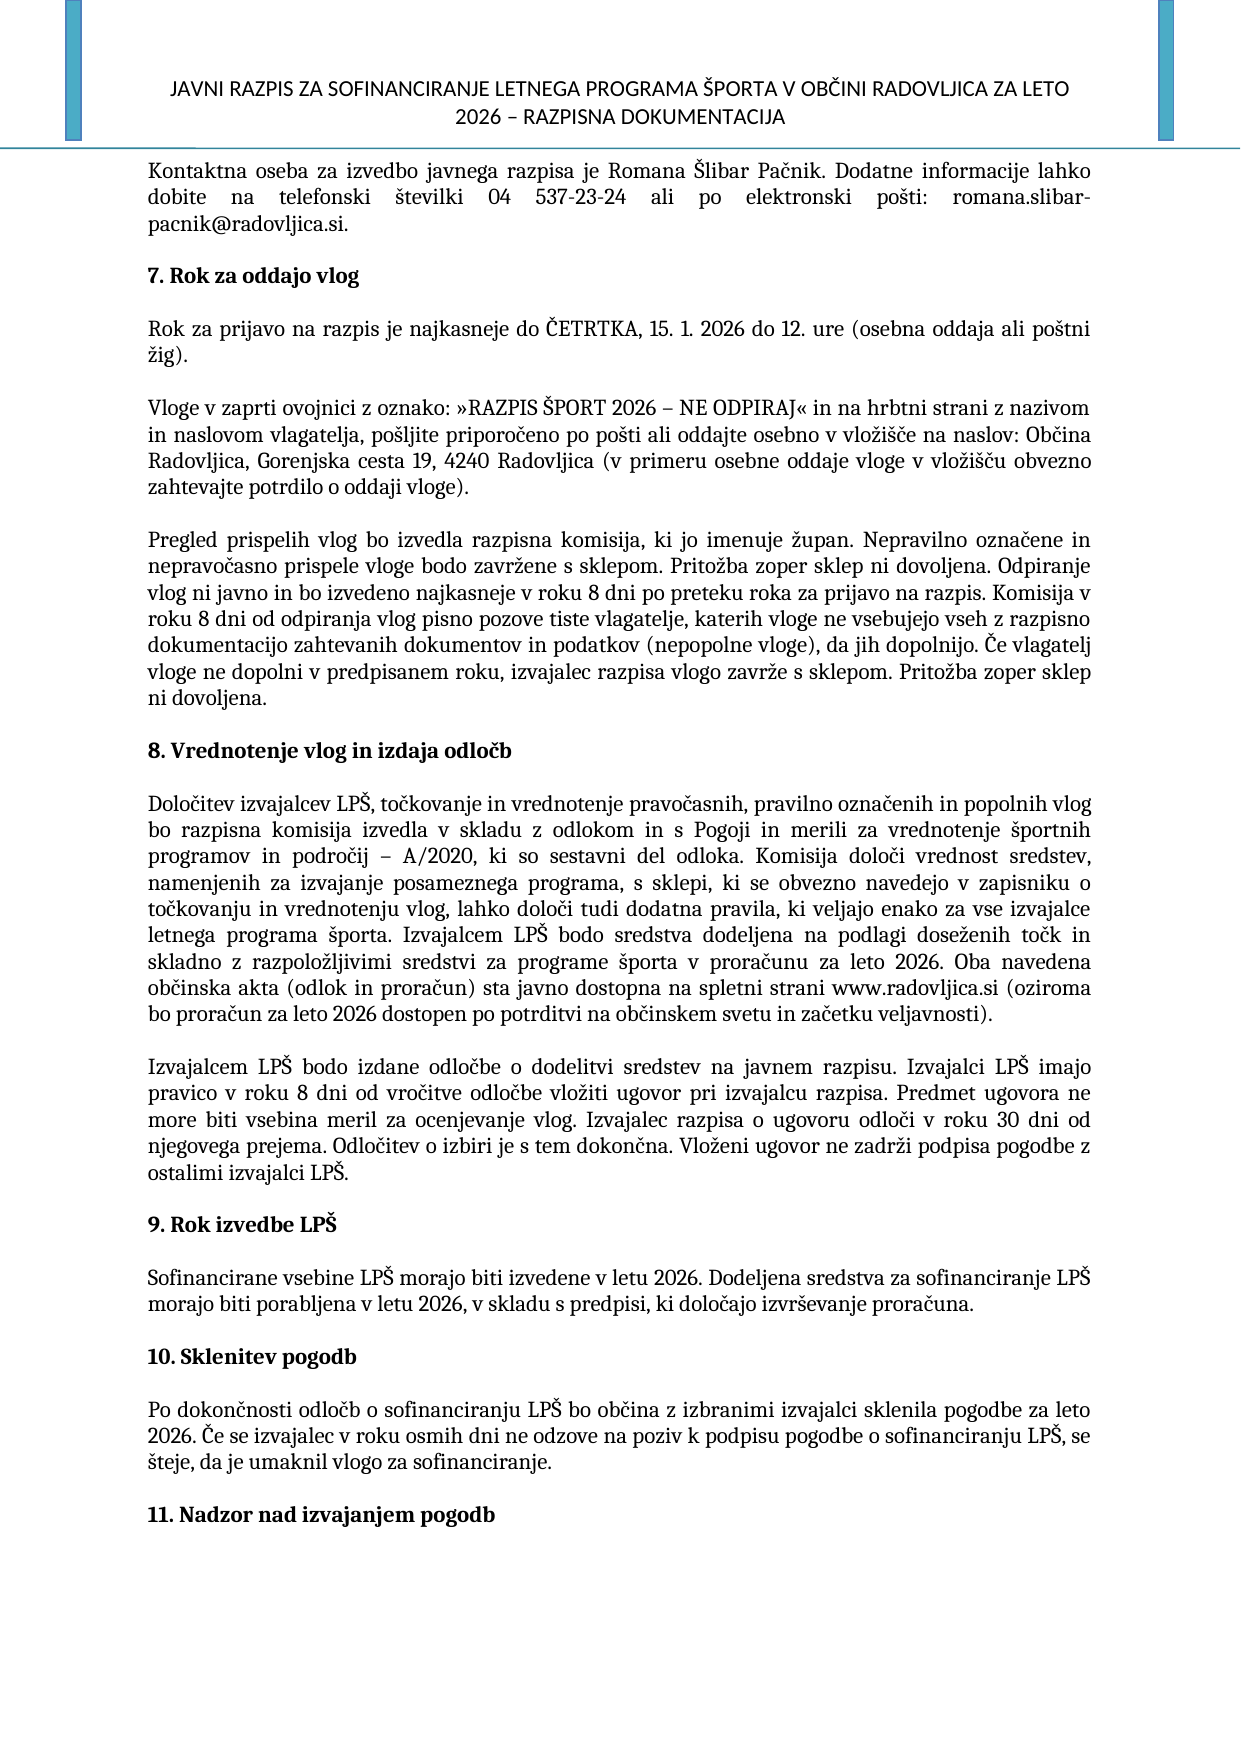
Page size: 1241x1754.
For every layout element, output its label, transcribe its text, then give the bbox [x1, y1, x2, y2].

text 11. Nadzor nad izvajanjem pogodb [148, 1502, 1093, 1528]
text Kontaktna oseba za izvedbo javnega razpisa je Romana Šlibar Pačnik. Dodatne informacije lahko dobite na telefonski številki 04 537-23-24 ali po elektronski pošti: romana.slibar-pacnik@radovljica.si. [148, 158, 1093, 237]
text 8. Vrednotenje vlog in izdaja odločb [148, 738, 1093, 764]
text 10. Sklenitev pogodb [148, 1344, 1093, 1370]
text Rok za prijavo na razpis je najkasneje do ČETRTKA, 15. 1. 2026 do 12. ure (osebna oddaja ali poštni žig). [148, 316, 1093, 369]
text Sofinancirane vsebine LPŠ morajo biti izvedene v letu 2026. Dodeljena sredstva za sofinanciranje LPŠ morajo biti porabljena v letu 2026, v skladu s predpisi, ki določajo izvrševanje proračuna. [148, 1265, 1093, 1317]
text Določitev izvajalcev LPŠ, točkovanje in vrednotenje pravočasnih, pravilno označenih in popolnih vlog bo razpisna komisija izvedla v skladu z odlokom in s Pogoji in merili za vrednotenje športnih programov in področij – A/2020, ki so sestavni del odloka. Komisija določi vrednost sredstev, namenjenih za izvajanje posameznega programa, s sklepi, ki se obvezno navedejo v zapisniku o točkovanju in vrednotenju vlog, lahko določi tudi dodatna pravila, ki veljajo enako za vse izvajalce letnega programa športa. Izvajalcem LPŠ bodo sredstva dodeljena na podlagi doseženih točk in skladno z razpoložljivimi sredstvi za programe športa v proračunu za leto 2026. Oba navedena občinska akta (odlok in proračun) sta javno dostopna na spletni strani www.radovljica.si (oziroma bo proračun za leto 2026 dostopen po potrditvi na občinskem svetu in začetku veljavnosti). [148, 790, 1093, 1027]
text Po dokončnosti odločb o sofinanciranju LPŠ bo občina z izbranimi izvajalci sklenila pogodbe za leto 2026. Če se izvajalec v roku osmih dni ne odzove na poziv k podpisu pogodbe o sofinanciranju LPŠ, se šteje, da je umaknil vlogo za sofinanciranje. [148, 1396, 1093, 1476]
text 7. Rok za oddajo vlog [148, 263, 1093, 289]
text Izvajalcem LPŠ bodo izdane odločbe o dodelitvi sredstev na javnem razpisu. Izvajalci LPŠ imajo pravico v roku 8 dni od vročitve odločbe vložiti ugovor pri izvajalcu razpisa. Predmet ugovora ne more biti vsebina meril za ocenjevanje vlog. Izvajalec razpisa o ugovoru odloči v roku 30 dni od njegovega prejema. Odločitev o izbiri je s tem dokončna. Vloženi ugovor ne zadrži podpisa pogodbe z ostalimi izvajalci LPŠ. [148, 1054, 1093, 1186]
text Vloge v zaprti ovojnici z oznako: »RAZPIS ŠPORT 2026 – NE ODPIRAJ« in na hrbtni strani z nazivom in naslovom vlagatelja, pošljite priporočeno po pošti ali oddajte osebno v vložišče na naslov: Občina Radovljica, Gorenjska cesta 19, 4240 Radovljica (v primeru osebne oddaje vloge v vložišču obvezno zahtevajte potrdilo o oddaji vloge). [148, 395, 1093, 500]
text Pregled prispelih vlog bo izvedla razpisna komisija, ki jo imenuje župan. Nepravilno označene in nepravočasno prispele vloge bodo zavržene s sklepom. Pritožba zoper sklep ni dovoljena. Odpiranje vlog ni javno in bo izvedeno najkasneje v roku 8 dni po preteku roka za prijavo na razpis. Komisija v roku 8 dni od odpiranja vlog pisno pozove tiste vlagatelje, katerih vloge ne vsebujejo vseh z razpisno dokumentacijo zahtevanih dokumentov in podatkov (nepopolne vloge), da jih dopolnijo. Če vlagatelj vloge ne dopolni v predpisanem roku, izvajalec razpisa vlogo zavrže s sklepom. Pritožba zoper sklep ni dovoljena. [148, 527, 1093, 711]
text 9. Rok izvedbe LPŠ [148, 1212, 1093, 1238]
